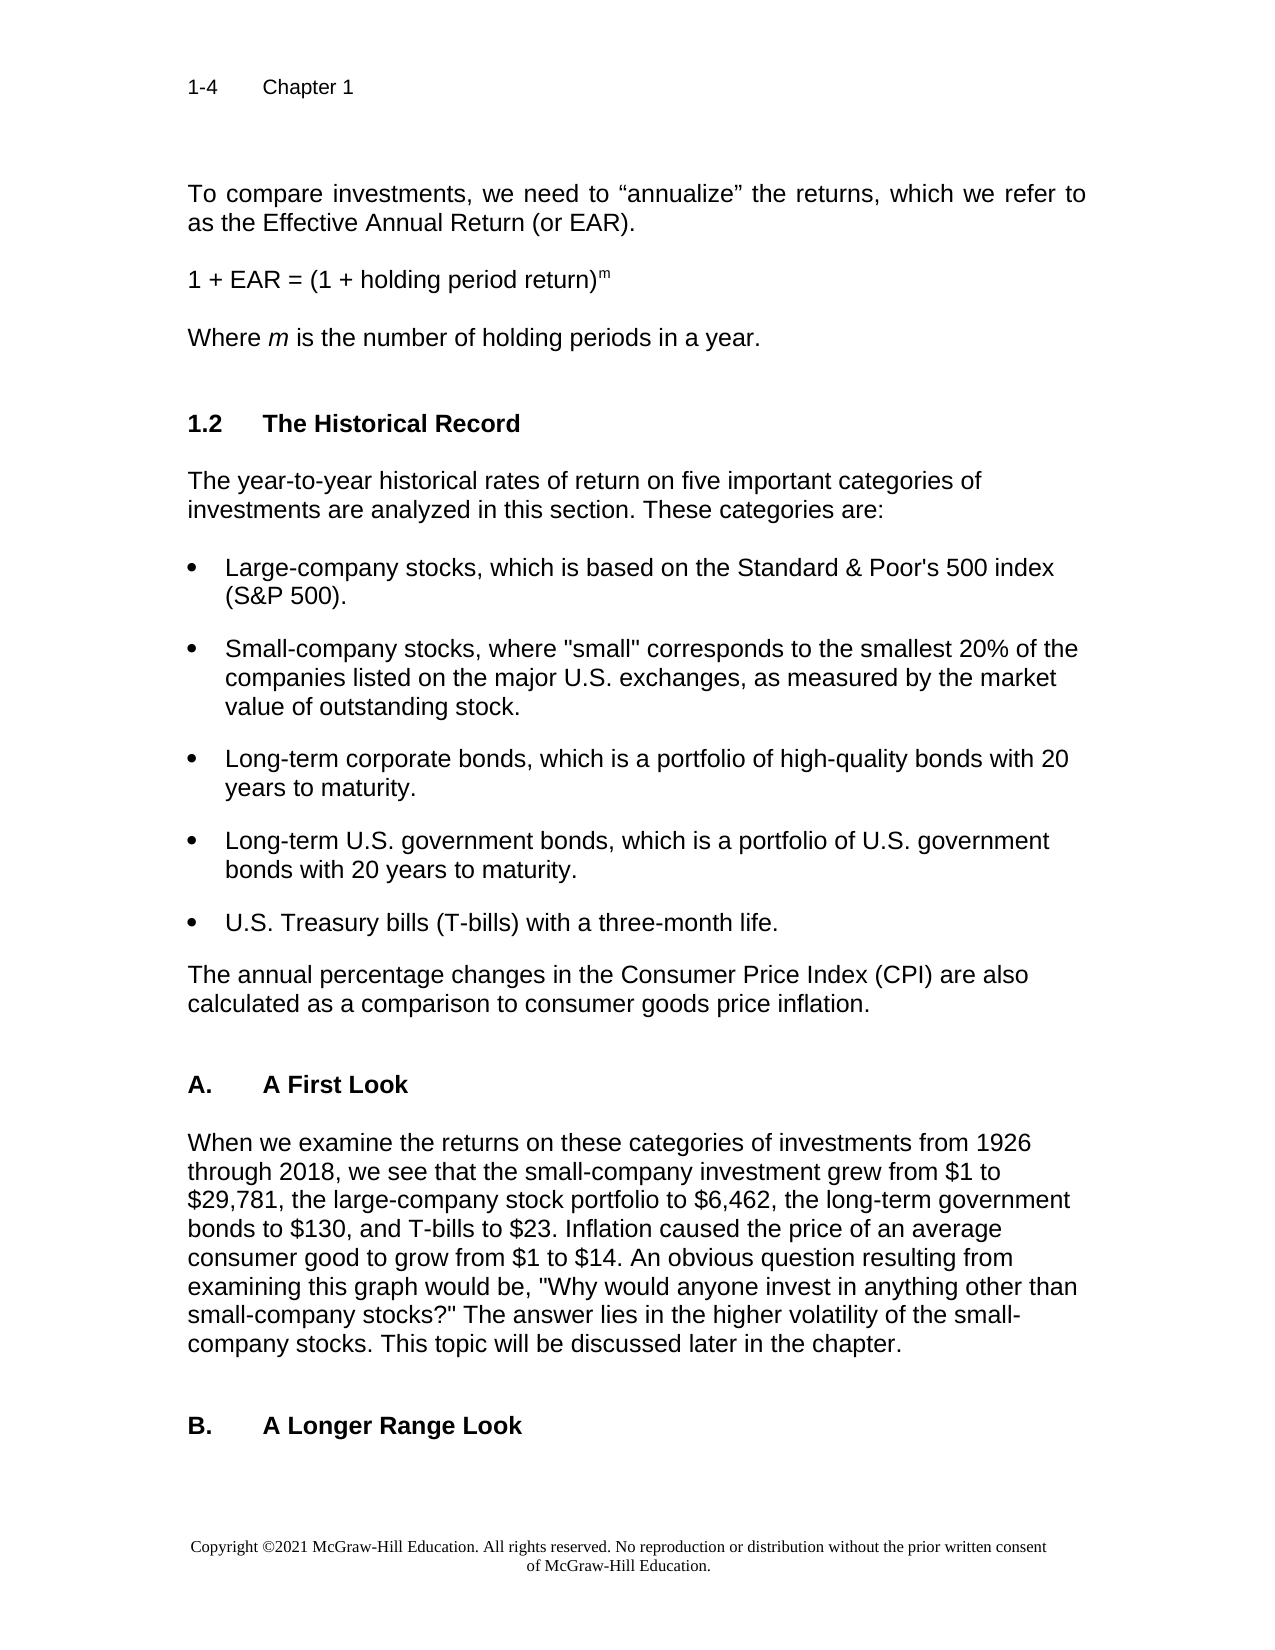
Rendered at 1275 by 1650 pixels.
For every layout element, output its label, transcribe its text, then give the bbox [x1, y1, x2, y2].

text The year-to-year historical rates of return on five important categories of investments are analyzed in this section. These categories are: [187, 466, 1087, 524]
list Large-company stocks, which is based on the Standard & Poor's 500 index (S&P 500). [187, 552, 1087, 634]
list Long-term corporate bonds, which is a portfolio of high-quality bonds with 20 years to maturity. [187, 744, 1087, 826]
list A First Look [187, 1071, 1087, 1099]
text 1 + EAR = (1 + holding period return)m [187, 265, 1087, 294]
list Long-term U.S. government bonds, which is a portfolio of U.S. government bonds with 20 years to maturity. [187, 826, 1087, 907]
list A Longer Range Look [187, 1411, 1087, 1439]
text The annual percentage changes in the Consumer Price Index (CPI) are also calculated as a comparison to consumer goods price inflation. [187, 960, 1087, 1018]
list Small-company stocks, where "small" corresponds to the smallest 20% of the companies listed on the major U.S. exchanges, as measured by the market value of outstanding stock. [187, 634, 1087, 744]
text To compare investments, we need to “annualize” the returns, which we refer to as the Effective Annual Return (or EAR). [187, 179, 1087, 236]
list The Historical Record [187, 409, 1087, 437]
list U.S. Treasury bills (T-bills) with a three-month life. [187, 907, 1087, 960]
text When we examine the returns on these categories of investments from 1926 through 2018, we see that the small-company investment grew from $1 to $29,781, the large-company stock portfolio to $6,462, the long-term government bonds to $130, and T-bills to $23. Inflation caused the price of an average consumer good to grow from $1 to $14. An obvious question resulting from examining this graph would be, "Why would anyone invest in anything other than small-company stocks?" The answer lies in the higher volatility of the small- company stocks. This topic will be discussed later in the chapter. [187, 1128, 1087, 1358]
text Where m is the number of holding periods in a year. [187, 322, 1087, 351]
